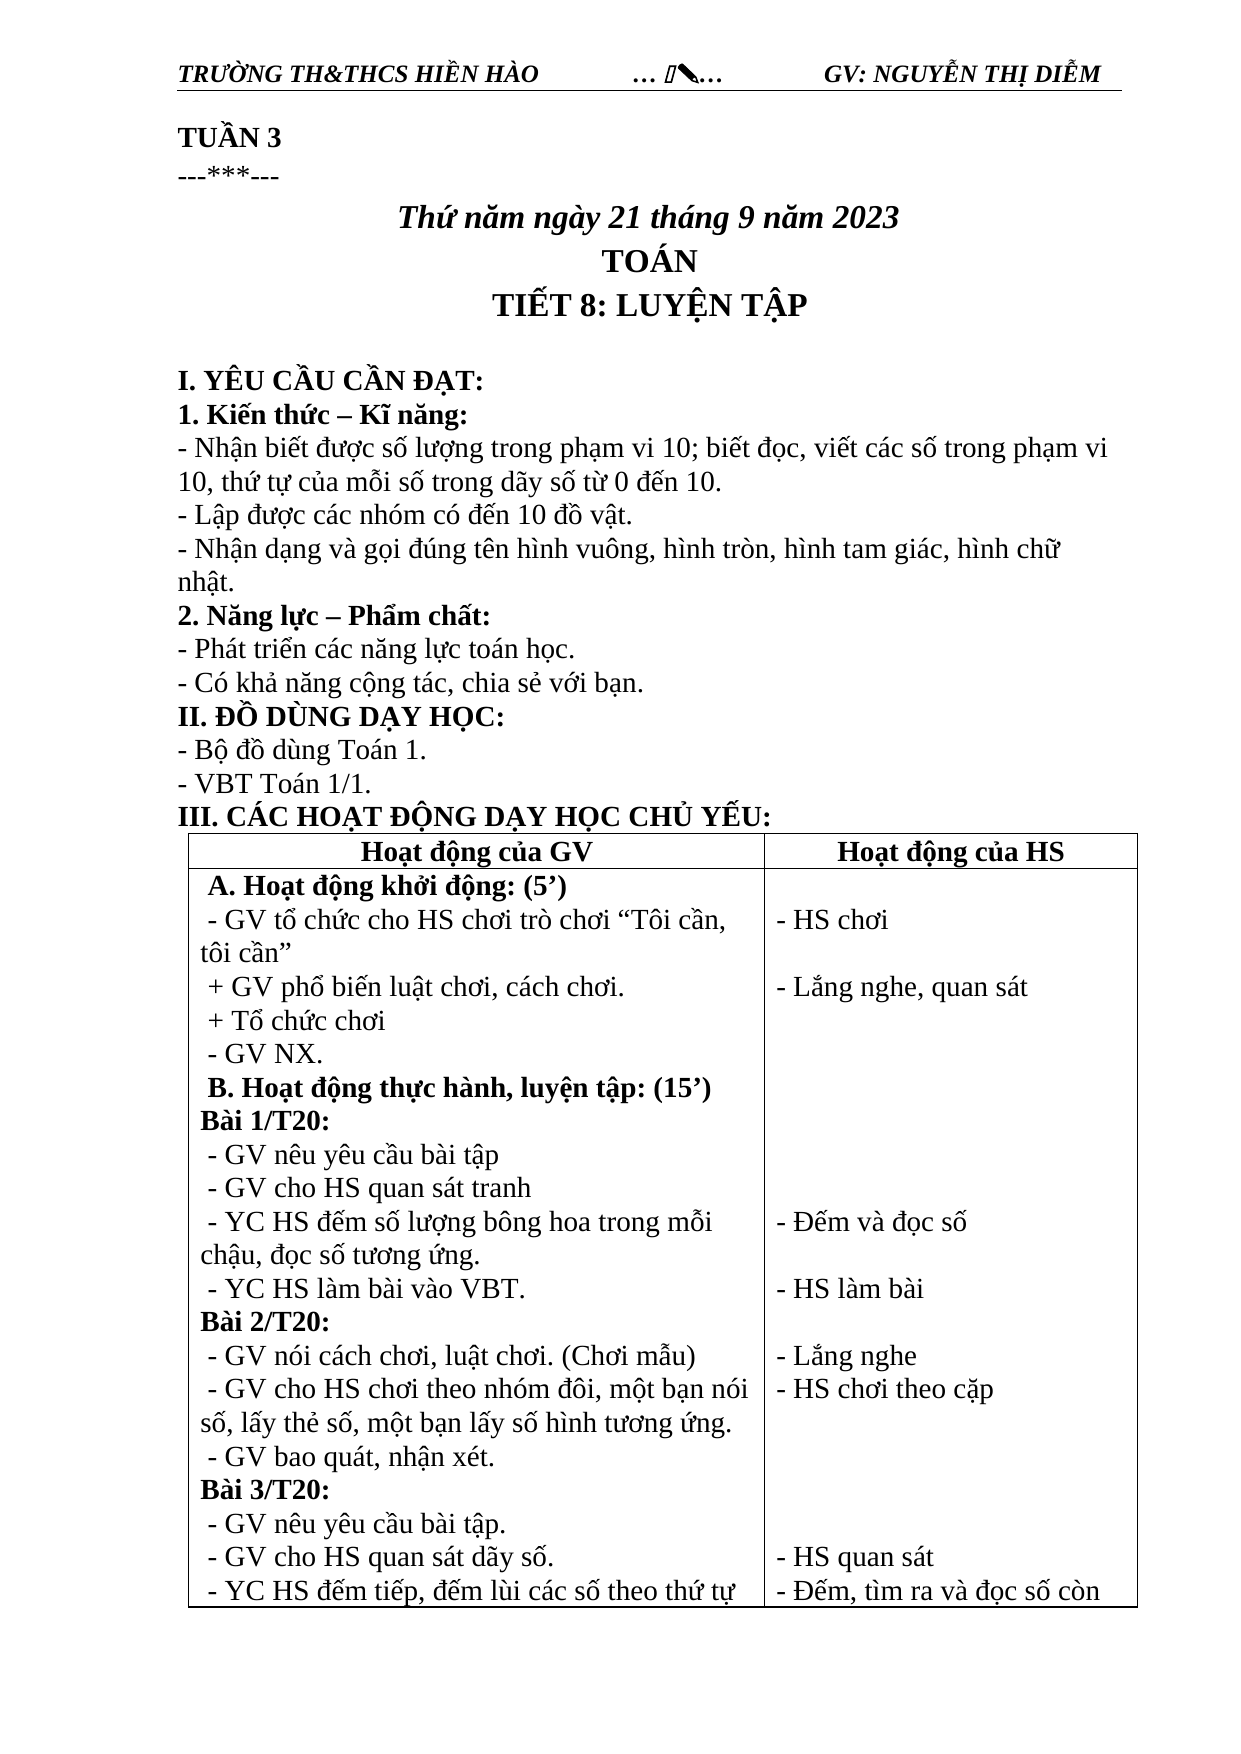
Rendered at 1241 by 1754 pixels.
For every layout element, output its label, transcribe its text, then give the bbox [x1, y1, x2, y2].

text TIẾT 8: LUYỆN TẬP [177, 286, 1122, 324]
text TUẦN 3 [177, 120, 1122, 153]
table_header Hoạt động của GV [189, 834, 764, 867]
list - VBT Toán 1/1. [177, 766, 1122, 799]
text - Lập được các nhóm có đến 10 đồ vật. [177, 497, 1122, 531]
list - Bộ đồ dùng Toán 1. [177, 732, 1122, 766]
text - Nhận biết được số lượng trong phạm vi 10; biết đọc, viết các số trong phạm vi 10, thứ tự của mỗi số trong dãy số từ 0 đến 10. [177, 430, 1122, 497]
text - Phát triển các năng lực toán học. [177, 632, 1122, 665]
text 1. Kiến thức – Kĩ năng: [177, 397, 1122, 430]
text Thứ năm ngày 21 tháng 9 năm 2023 [177, 197, 1122, 236]
text III. CÁC HOẠT ĐỘNG DẠY HỌC CHỦ YẾU: [177, 799, 1122, 833]
text II. ĐỒ DÙNG DẠY HỌC: [177, 699, 1122, 732]
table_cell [765, 869, 1137, 1606]
text - Nhận dạng và gọi đúng tên hình vuông, hình tròn, hình tam giác, hình chữ nhật. [177, 531, 1122, 598]
table_header Hoạt động của HS [765, 834, 1137, 867]
text I. YÊU CẦU CẦN ĐẠT: [177, 363, 1122, 397]
text - Có khả năng cộng tác, chia sẻ với bạn. [177, 665, 1122, 699]
text 2. Năng lực – Phẩm chất: [177, 598, 1122, 632]
text TOÁN [177, 242, 1122, 280]
text ---***--- [177, 158, 1122, 192]
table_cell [189, 869, 764, 1606]
